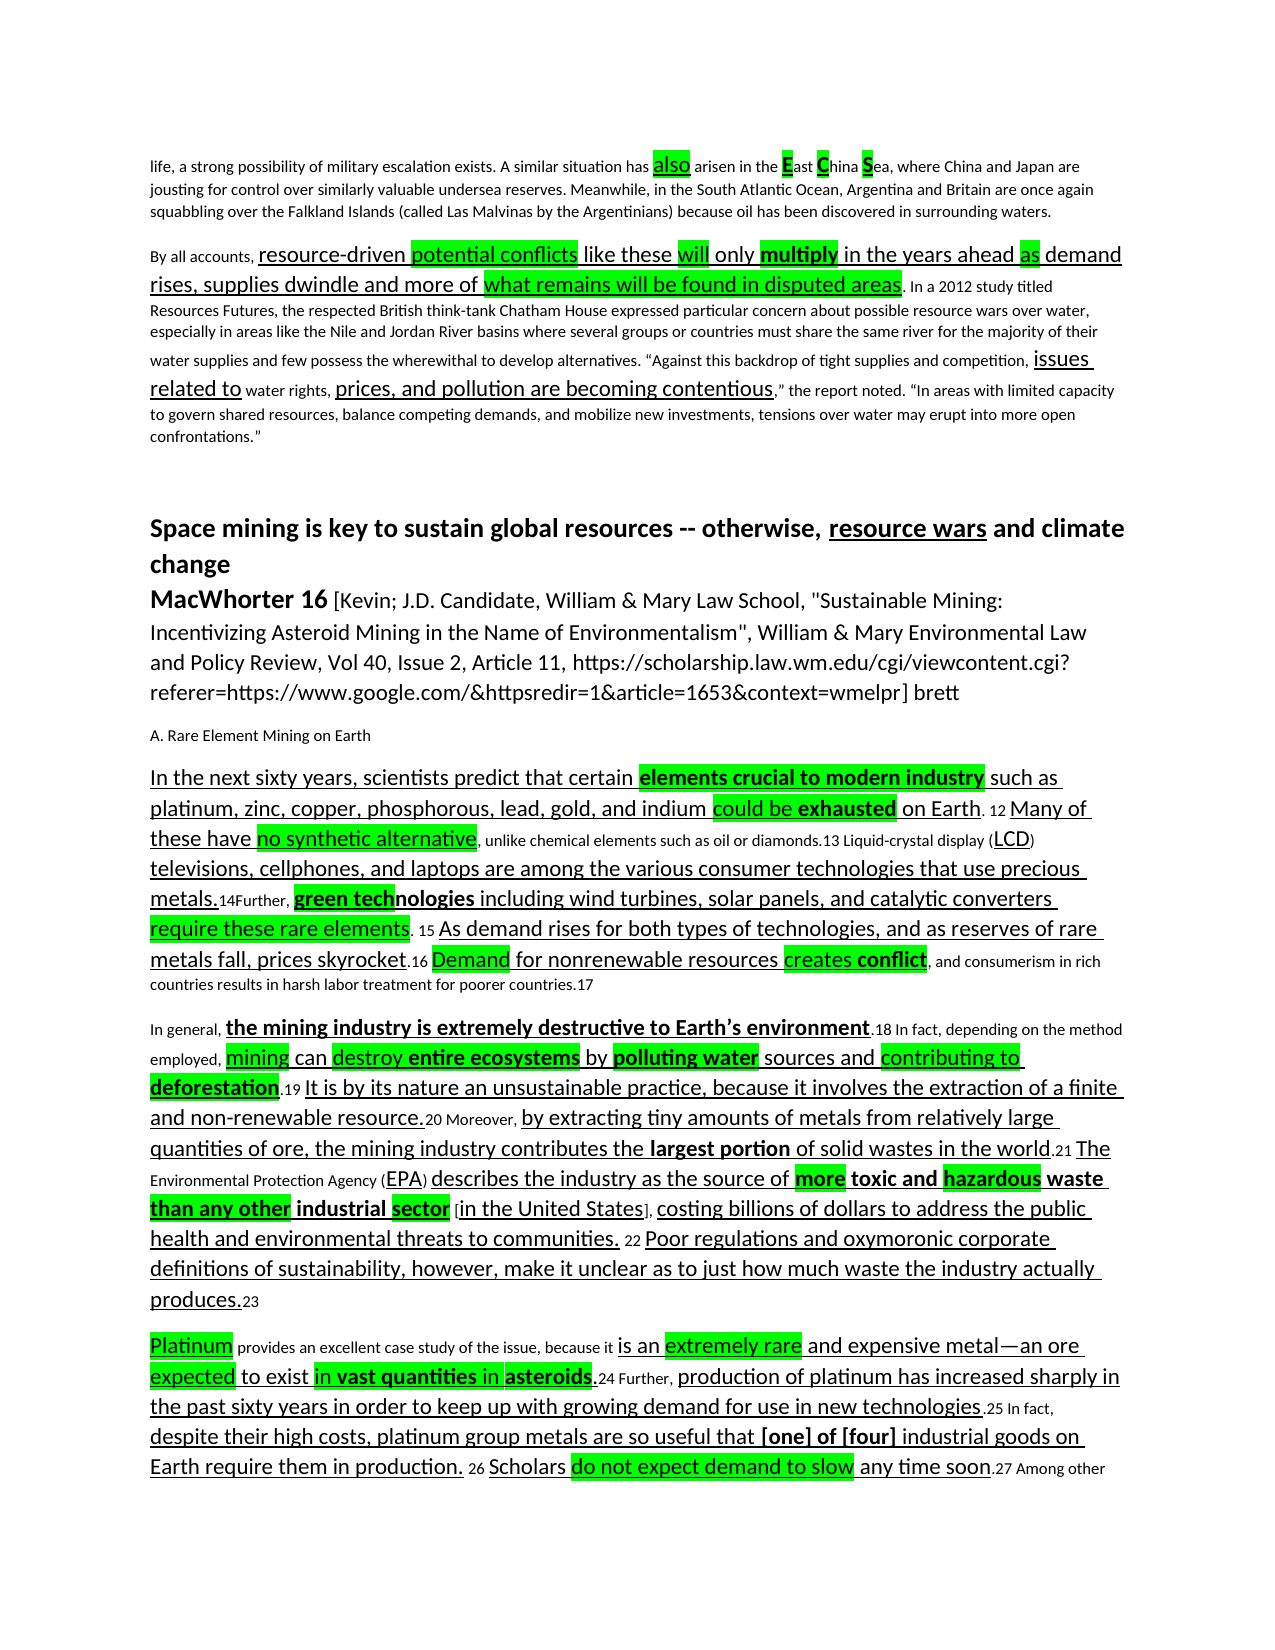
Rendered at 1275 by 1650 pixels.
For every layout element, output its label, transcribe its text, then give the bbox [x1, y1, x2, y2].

text In the next sixty years, scientists predict that certain elements crucial to modern industry such as platinum, zinc, copper, phosphorous, lead, gold, and indium could be exhausted on Earth. 12 Many of these have no synthetic alternative, unlike chemical elements such as oil or diamonds.13 Liquid-crystal display (LCD) televisions, cellphones, and laptops are among the various consumer technologies that use precious metals.14Further, green technologies including wind turbines, solar panels, and catalytic converters require these rare elements. 15 As demand rises for both types of technologies, and as reserves of rare metals fall, prices skyrocket.16 Demand for nonrenewable resources creates conflict, and consumerism in rich countries results in harsh labor treatment for poorer countries.17 [150, 763, 1125, 995]
text In general, the mining industry is extremely destructive to Earth’s environment.18 In fact, depending on the method employed, mining can destroy entire ecosystems by polluting water sources and contributing to deforestation.19 It is by its nature an unsustainable practice, because it involves the extraction of a finite and non-renewable resource.20 Moreover, by extracting tiny amounts of metals from relatively large quantities of ore, the mining industry contributes the largest portion of solid wastes in the world.21 The Environmental Protection Agency (EPA) describes the industry as the source of more toxic and hazardous waste than any other industrial sector [in the United States], costing billions of dollars to address the public health and environmental threats to communities. 22 Poor regulations and oxymoronic corporate definitions of sustainability, however, make it unclear as to just how much waste the industry actually produces.23 [150, 1013, 1125, 1313]
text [150, 150, 1125, 222]
text MacWhorter 16 [Kevin; J.D. Candidate, William & Mary Law School, "Sustainable Mining: Incentivizing Asteroid Mining in the Name of Environmentalism", William & Mary Environmental Law and Policy Review, Vol 40, Issue 2, Article 11, https://scholarship.law.wm.edu/cgi/viewcontent.cgi?referer=https://www.google.com/&httpsredir=1&article=1653&context=wmelpr] brett [150, 582, 1125, 706]
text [150, 1332, 1125, 1481]
text A. Rare Element Mining on Earth [150, 725, 1125, 745]
text By all accounts, resource-driven potential conflicts like these will only multiply in the years ahead as demand rises, supplies dwindle and more of what remains will be found in disputed areas. In a 2012 study titled Resources Futures, the respected British think-tank Chatham House expressed particular concern about possible resource wars over water, especially in areas like the Nile and Jordan River basins where several groups or countries must share the same river for the majority of their water supplies and few possess the wherewithal to develop alternatives. “Against this backdrop of tight supplies and competition, issues related to water rights, prices, and pollution are becoming contentious,” the report noted. “In areas with limited capacity to govern shared resources, balance competing demands, and mobilize new investments, tensions over water may erupt into more open confrontations.” [150, 240, 1125, 446]
subtitle Space mining is key to sustain global resources -- otherwise, resource wars and climate change [150, 511, 1125, 580]
